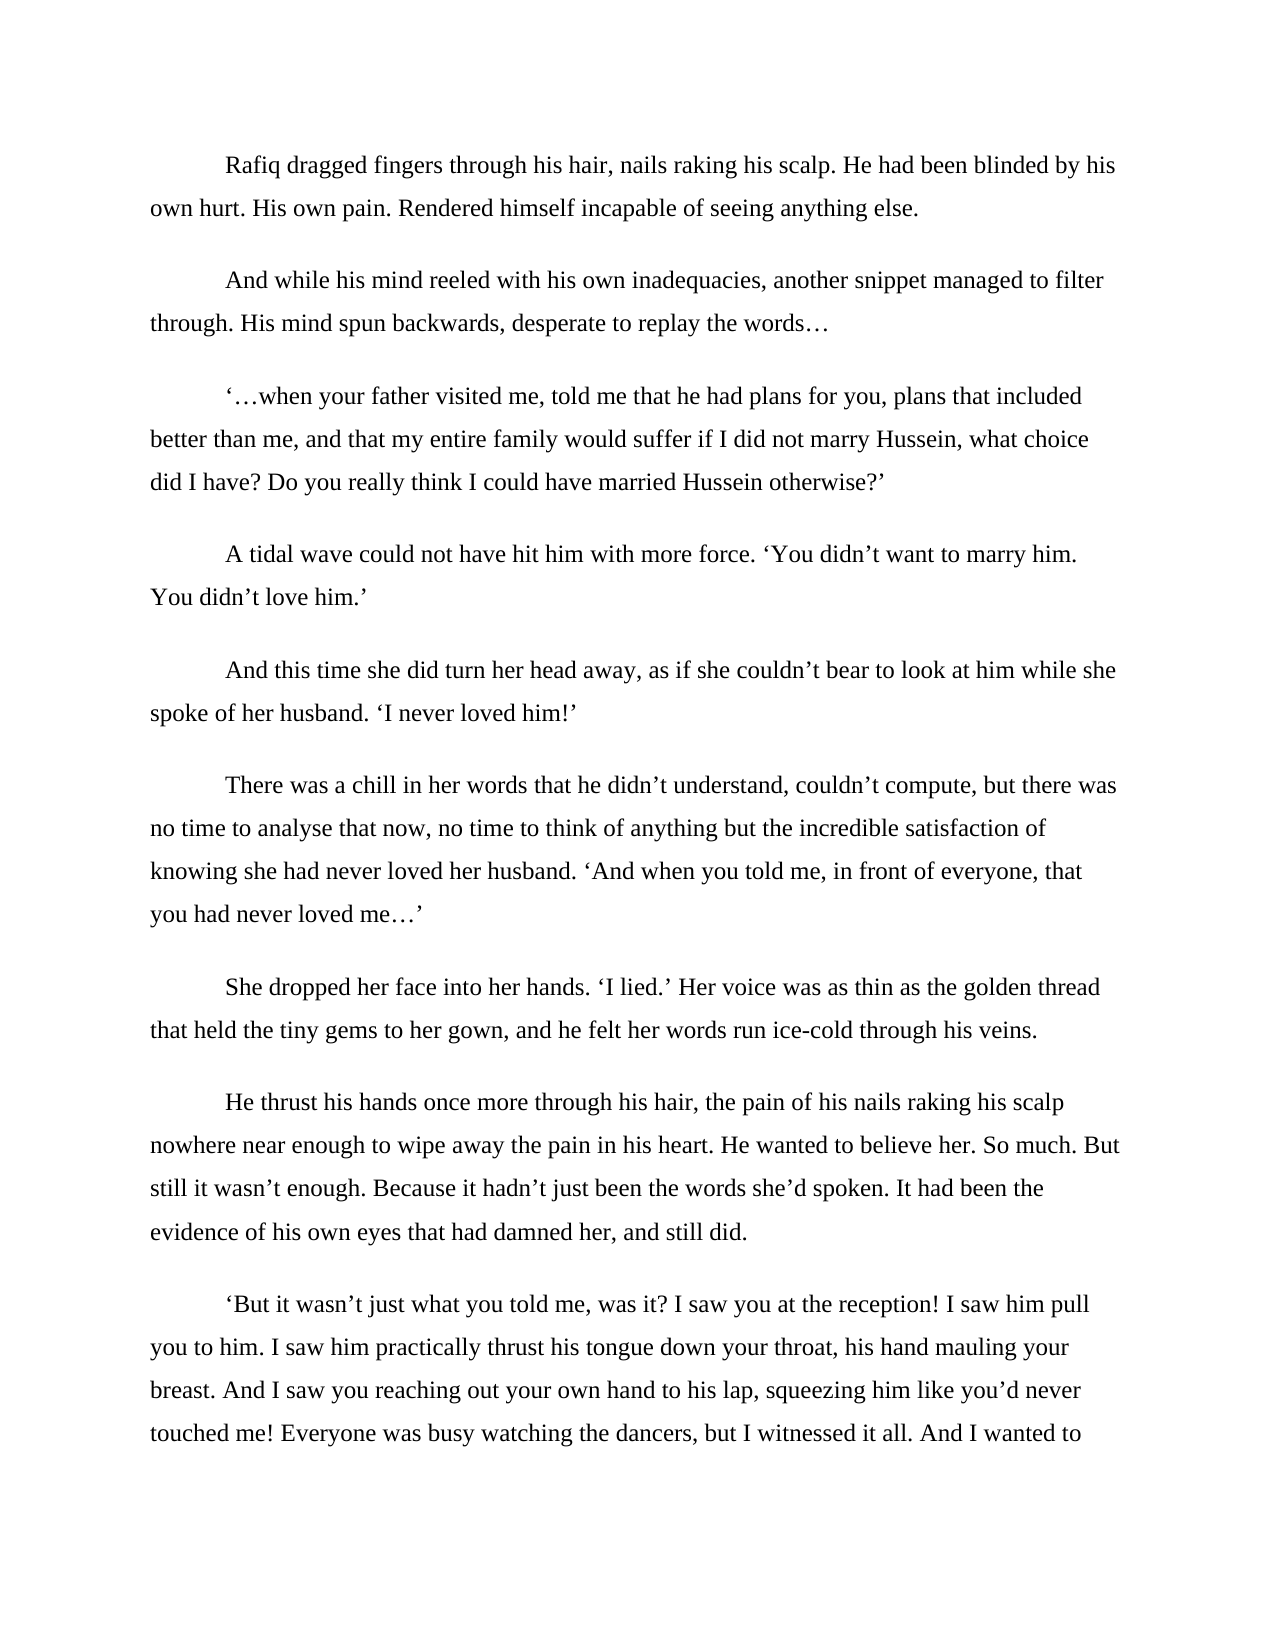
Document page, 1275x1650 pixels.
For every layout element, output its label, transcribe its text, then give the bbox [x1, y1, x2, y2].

text He thrust his hands once more through his hair, the pain of his nails raking his scalp nowhere near enough to wipe away the pain in his heart. He wanted to believe her. So much. But still it wasn’t enough. Because it hadn’t just been the words she’d spoken. It had been the evidence of his own eyes that had damned her, and still did. [150, 1087, 1125, 1245]
text She dropped her face into her hands. ‘I lied.’ Her voice was as thin as the golden thread that held the tiny gems to her gown, and he felt her words run ice-cold through his veins. [150, 972, 1125, 1044]
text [150, 1289, 1125, 1447]
text ‘…when your father visited me, told me that he had plans for you, plans that included better than me, and that my entire family would suffer if I did not marry Hussein, what choice did I have? Do you really think I could have married Hussein otherwise?’ [150, 381, 1125, 496]
text There was a chill in her words that he didn’t understand, couldn’t compute, but there was no time to analyse that now, no time to think of anything but the incredible satisfaction of knowing she had never loved her husband. ‘And when you told me, in front of everyone, that you had never loved me…’ [150, 770, 1125, 928]
text And while his mind reeled with his own inadequacies, another snippet managed to filter through. His mind spun backwards, desperate to replay the words… [150, 265, 1125, 337]
text And this time she did turn her head away, as if she couldn’t bear to look at him while she spoke of her husband. ‘I never loved him!’ [150, 655, 1125, 727]
text A tidal wave could not have hit him with more force. ‘You didn’t want to marry him. You didn’t love him.’ [150, 539, 1125, 611]
text Rafiq dragged fingers through his hair, nails raking his scalp. He had been blinded by his own hurt. His own pain. Rendered himself incapable of seeing anything else. [150, 150, 1125, 222]
